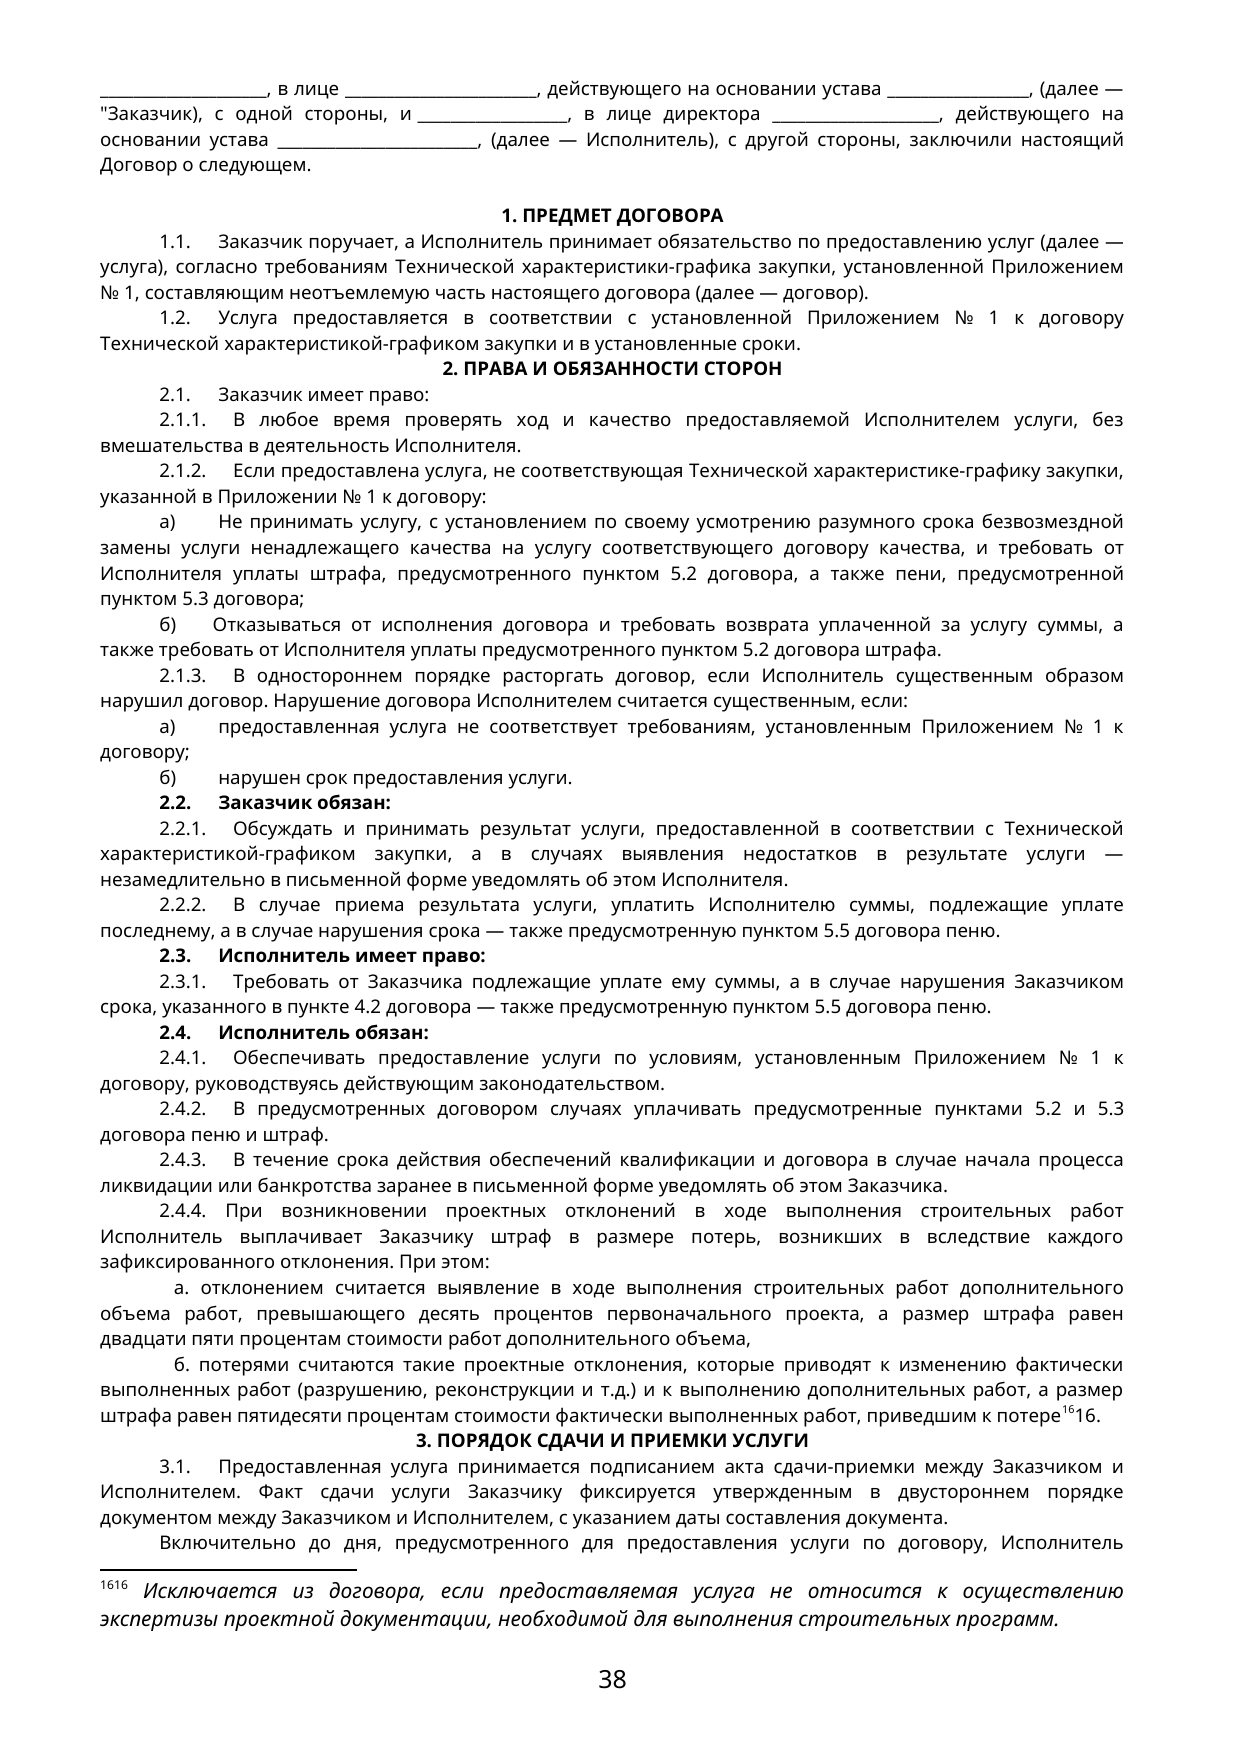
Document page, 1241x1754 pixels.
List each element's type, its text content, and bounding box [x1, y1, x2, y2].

text 2.4.4. При возникновении проектных отклонений в ходе выполнения строительных работ Исполнитель выплачивает Заказчику штраф в размере потерь, возникших в вследствие каждого зафиксированного отклонения. При этом: [100, 1198, 1125, 1274]
text 2. ПРАВА И ОБЯЗАННОСТИ СТОРОН [100, 356, 1125, 381]
text 2.3.1. Требовать от Заказчика подлежащие уплате ему суммы, а в случае нарушения Заказчиком срока, указанного в пункте 4.2 договора — также предусмотренную пунктом 5.5 договора пеню. [100, 968, 1125, 1019]
text 3.1. Предоставленная услуга принимается подписанием акта сдачи-приемки между Заказчиком и Исполнителем. Факт сдачи услуги Заказчику фиксируется утвержденным в двустороннем порядке документом между Заказчиком и Исполнителем, с указанием даты составления документа. [100, 1453, 1125, 1529]
text а) Не принимать услугу, с установлением по своему усмотрению разумного срока безвозмездной замены услуги ненадлежащего качества на услугу соответствующего договору качества, и требовать от Исполнителя уплаты штрафа, предусмотренного пунктом 5.2 договора, а также пени, предусмотренной пунктом 5.3 договора; [100, 509, 1125, 611]
text б) Отказываться от исполнения договора и требовать возврата уплаченной за услугу суммы, а также требовать от Исполнителя уплаты предусмотренного пунктом 5.2 договора штрафа. [100, 611, 1125, 662]
text 2.1. Заказчик имеет право: [100, 381, 1125, 407]
text б) нарушен срок предоставления услуги. [100, 764, 1125, 789]
text а. отклонением считается выявление в ходе выполнения строительных работ дополнительного объема работ, превышающего десять процентов первоначального проекта, а размер штрафа равен двадцати пяти процентам стоимости работ дополнительного объема, [100, 1274, 1125, 1351]
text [100, 1529, 1125, 1555]
text 2.2.2. В случае приема результата услуги, уплатить Исполнителю суммы, подлежащие уплате последнему, а в случае нарушения срока — также предусмотренную пунктом 5.5 договора пеню. [100, 892, 1125, 943]
text 1.1. Заказчик поручает, а Исполнитель принимает обязательство по предоставлению услуг (далее — услуга), согласно требованиям Технической характеристики-графика закупки, установленной Приложением № 1, составляющим неотъемлемую часть настоящего договора (далее — договор). [100, 228, 1125, 304]
text ____________________, в лице _______________________, действующего на основании устава _________________, (далее — "Заказчик), с одной стороны, и __________________, в лице директора ____________________, действующего на основании устава ________________________, (далее — Исполнитель), с другой стороны, заключили настоящий Договор о следующем. [100, 75, 1125, 177]
text 2.2.1. Обсуждать и принимать результат услуги, предоставленной в соответствии с Технической характеристикой-графиком закупки, а в случаях выявления недостатков в результате услуги — незамедлительно в письменной форме уведомлять об этом Исполнителя. [100, 815, 1125, 892]
text 2.2. Заказчик обязан: [100, 789, 1125, 815]
text 2.4.3. В течение срока действия обеспечений квалификации и договора в случае начала процесса ликвидации или банкротства заранее в письменной форме уведомлять об этом Заказчика. [100, 1147, 1125, 1198]
text 2.1.1. В любое время проверять ход и качество предоставляемой Исполнителем услуги, без вмешательства в деятельность Исполнителя. [100, 407, 1125, 458]
text 3. ПОРЯДОК СДАЧИ И ПРИЕМКИ УСЛУГИ [100, 1427, 1125, 1453]
text 1.2. Услуга предоставляется в соответствии с установленной Приложением № 1 к договору Технической характеристикой-графиком закупки и в установленные сроки. [100, 304, 1125, 356]
text 2.1.3. В одностороннем порядке расторгать договор, если Исполнитель существенным образом нарушил договор. Нарушение договора Исполнителем считается существенным, если: [100, 662, 1125, 713]
text б. потерями считаются такие проектные отклонения, которые приводят к изменению фактически выполненных работ (разрушению, реконструкции и т.д.) и к выполнению дополнительных работ, а размер штрафа равен пятидесяти процентам стоимости фактически выполненных работ, приведшим к потере16. [100, 1351, 1125, 1427]
text 2.1.2. Если предоставлена услуга, не соответствующая Технической характеристике-графику закупки, указанной в Приложении № 1 к договору: [100, 458, 1125, 509]
text а) предоставленная услуга не соответствует требованиям, установленным Приложением № 1 к договору; [100, 713, 1125, 764]
text 2.4.1. Обеспечивать предоставление услуги по условиям, установленным Приложением № 1 к договору, руководствуясь действующим законодательством. [100, 1045, 1125, 1096]
text 2.3. Исполнитель имеет право: [100, 943, 1125, 968]
text 1. ПРЕДМЕТ ДОГОВОРА [100, 202, 1125, 228]
text 2.4.2. В предусмотренных договором случаях уплачивать предусмотренные пунктами 5.2 и 5.3 договора пеню и штраф. [100, 1096, 1125, 1147]
text 2.4. Исполнитель обязан: [100, 1019, 1125, 1045]
